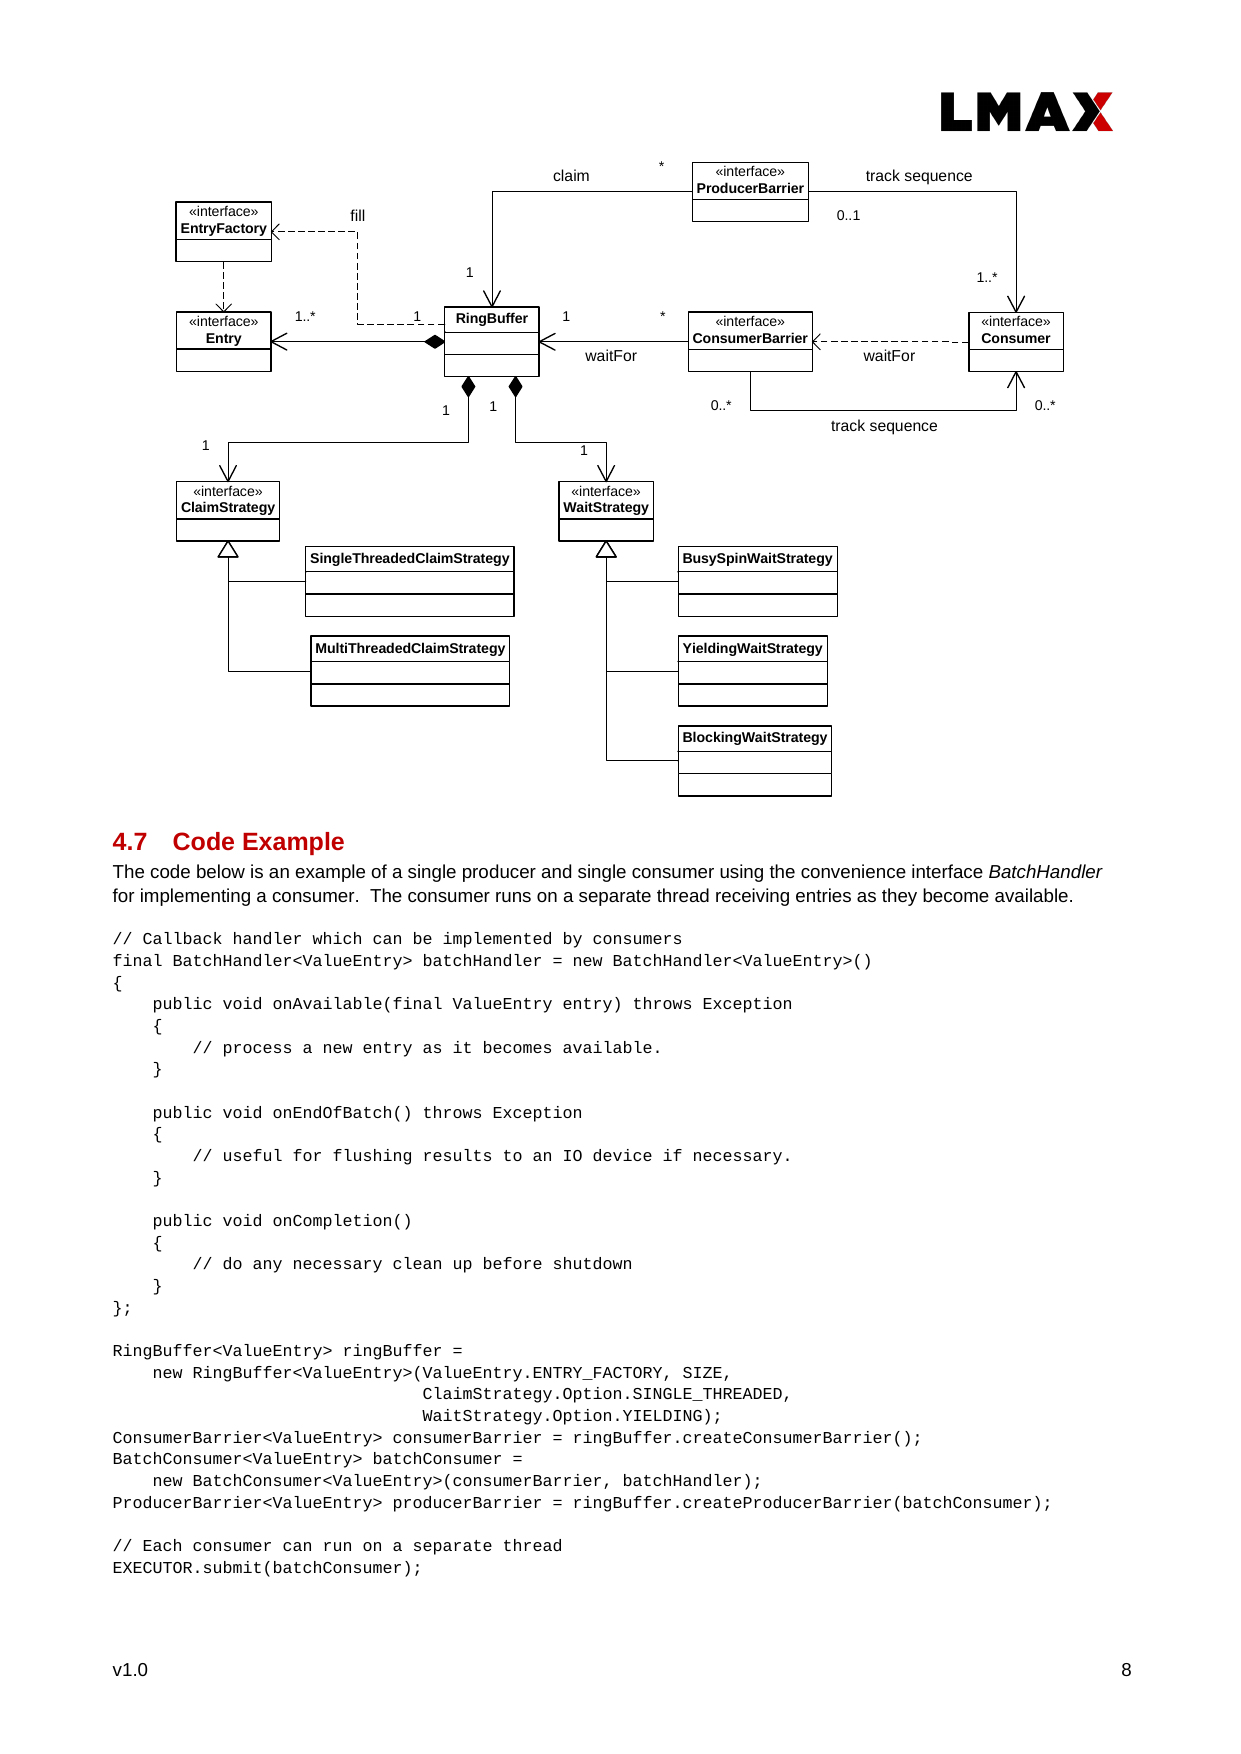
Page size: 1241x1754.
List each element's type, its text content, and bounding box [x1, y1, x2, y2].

text }; [112, 1299, 1128, 1318]
text // Each consumer can run on a separate thread [112, 1537, 1128, 1556]
text } [112, 1169, 1128, 1188]
text new BatchConsumer<ValueEntry>(consumerBarrier, batchHandler); [112, 1472, 1128, 1491]
text // useful for flushing results to an IO device if necessary. [112, 1147, 1128, 1166]
text } [112, 1277, 1128, 1296]
text { [112, 1234, 1128, 1253]
text public void onEndOfBatch() throws Exception [112, 1104, 1128, 1123]
text final BatchHandler<ValueEntry> batchHandler = new BatchHandler<ValueEntry>() [112, 952, 1128, 971]
text // do any necessary clean up before shutdown [112, 1256, 1128, 1275]
picture [922, 73, 1132, 150]
text BatchConsumer<ValueEntry> batchConsumer = [112, 1451, 1128, 1470]
subtitle Code Example [112, 827, 1128, 856]
text new RingBuffer<ValueEntry>(ValueEntry.ENTRY_FACTORY, SIZE, [112, 1364, 1128, 1383]
text // Callback handler which can be implemented by consumers [112, 931, 1128, 950]
text RingBuffer<ValueEntry> ringBuffer = [112, 1342, 1128, 1361]
text EXECUTOR.submit(batchConsumer); [112, 1559, 1128, 1578]
text ClaimStrategy.Option.SINGLE_THREADED, [112, 1386, 1128, 1405]
text ProducerBarrier<ValueEntry> producerBarrier = ringBuffer.createProducerBarrier(batchConsumer); [112, 1494, 1128, 1513]
text public void onCompletion() [112, 1212, 1128, 1231]
text WaitStrategy.Option.YIELDING); [112, 1407, 1128, 1426]
text } [112, 1061, 1128, 1080]
text The code below is an example of a single producer and single consumer using the convenience interface BatchHandler for implementing a consumer. The consumer runs on a separate thread receiving entries as they become available. [112, 860, 1128, 907]
text { [112, 1017, 1128, 1036]
text { [112, 1126, 1128, 1145]
text public void onAvailable(final ValueEntry entry) throws Exception [112, 996, 1128, 1015]
text { [112, 974, 1128, 993]
text ConsumerBarrier<ValueEntry> consumerBarrier = ringBuffer.createConsumerBarrier(); [112, 1429, 1128, 1448]
text // process a new entry as it becomes available. [112, 1039, 1128, 1058]
